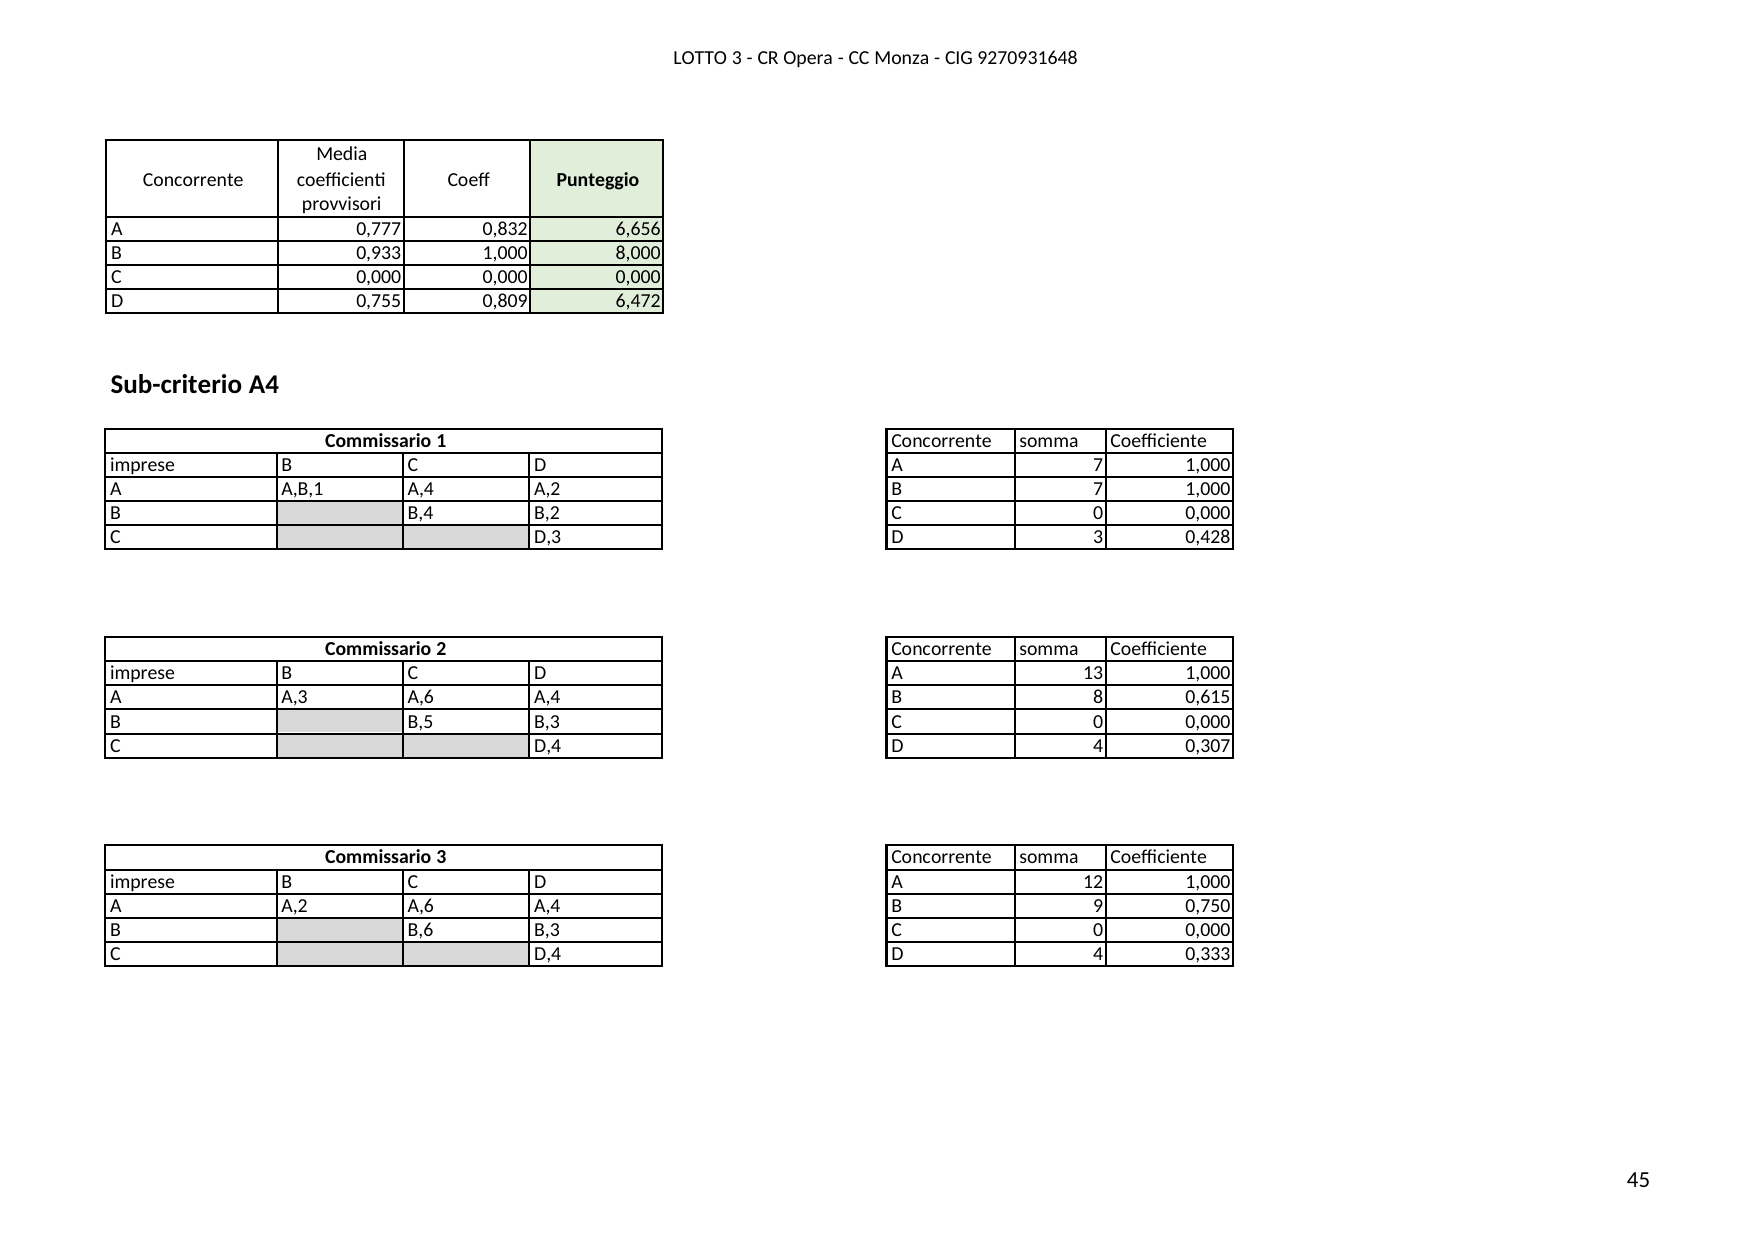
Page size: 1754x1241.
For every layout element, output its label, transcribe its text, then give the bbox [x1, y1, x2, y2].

table_cell A [107, 218, 277, 240]
table_cell D [107, 290, 277, 312]
table_cell 6,656 [531, 218, 662, 240]
table_cell B [107, 242, 277, 264]
table_cell 0,755 [279, 290, 403, 312]
table_cell 0,000 [279, 266, 403, 288]
table_header Punteggio [531, 141, 662, 216]
table_header Media coefficienti provvisori [279, 141, 403, 216]
table_cell 8,000 [531, 242, 662, 264]
table_cell 0,000 [405, 266, 529, 288]
table_cell 0,809 [405, 290, 529, 312]
table_cell 1,000 [405, 242, 529, 264]
table_cell 0,832 [405, 218, 529, 240]
table_header Coeff [405, 141, 529, 216]
subtitle Sub-criterio A4 [110, 367, 1656, 400]
table_header Concorrente [107, 141, 277, 216]
table_cell 0,933 [279, 242, 403, 264]
table_cell 6,472 [531, 290, 662, 312]
table_cell 0,777 [279, 218, 403, 240]
table_cell C [107, 266, 277, 288]
table_cell 0,000 [531, 266, 662, 288]
